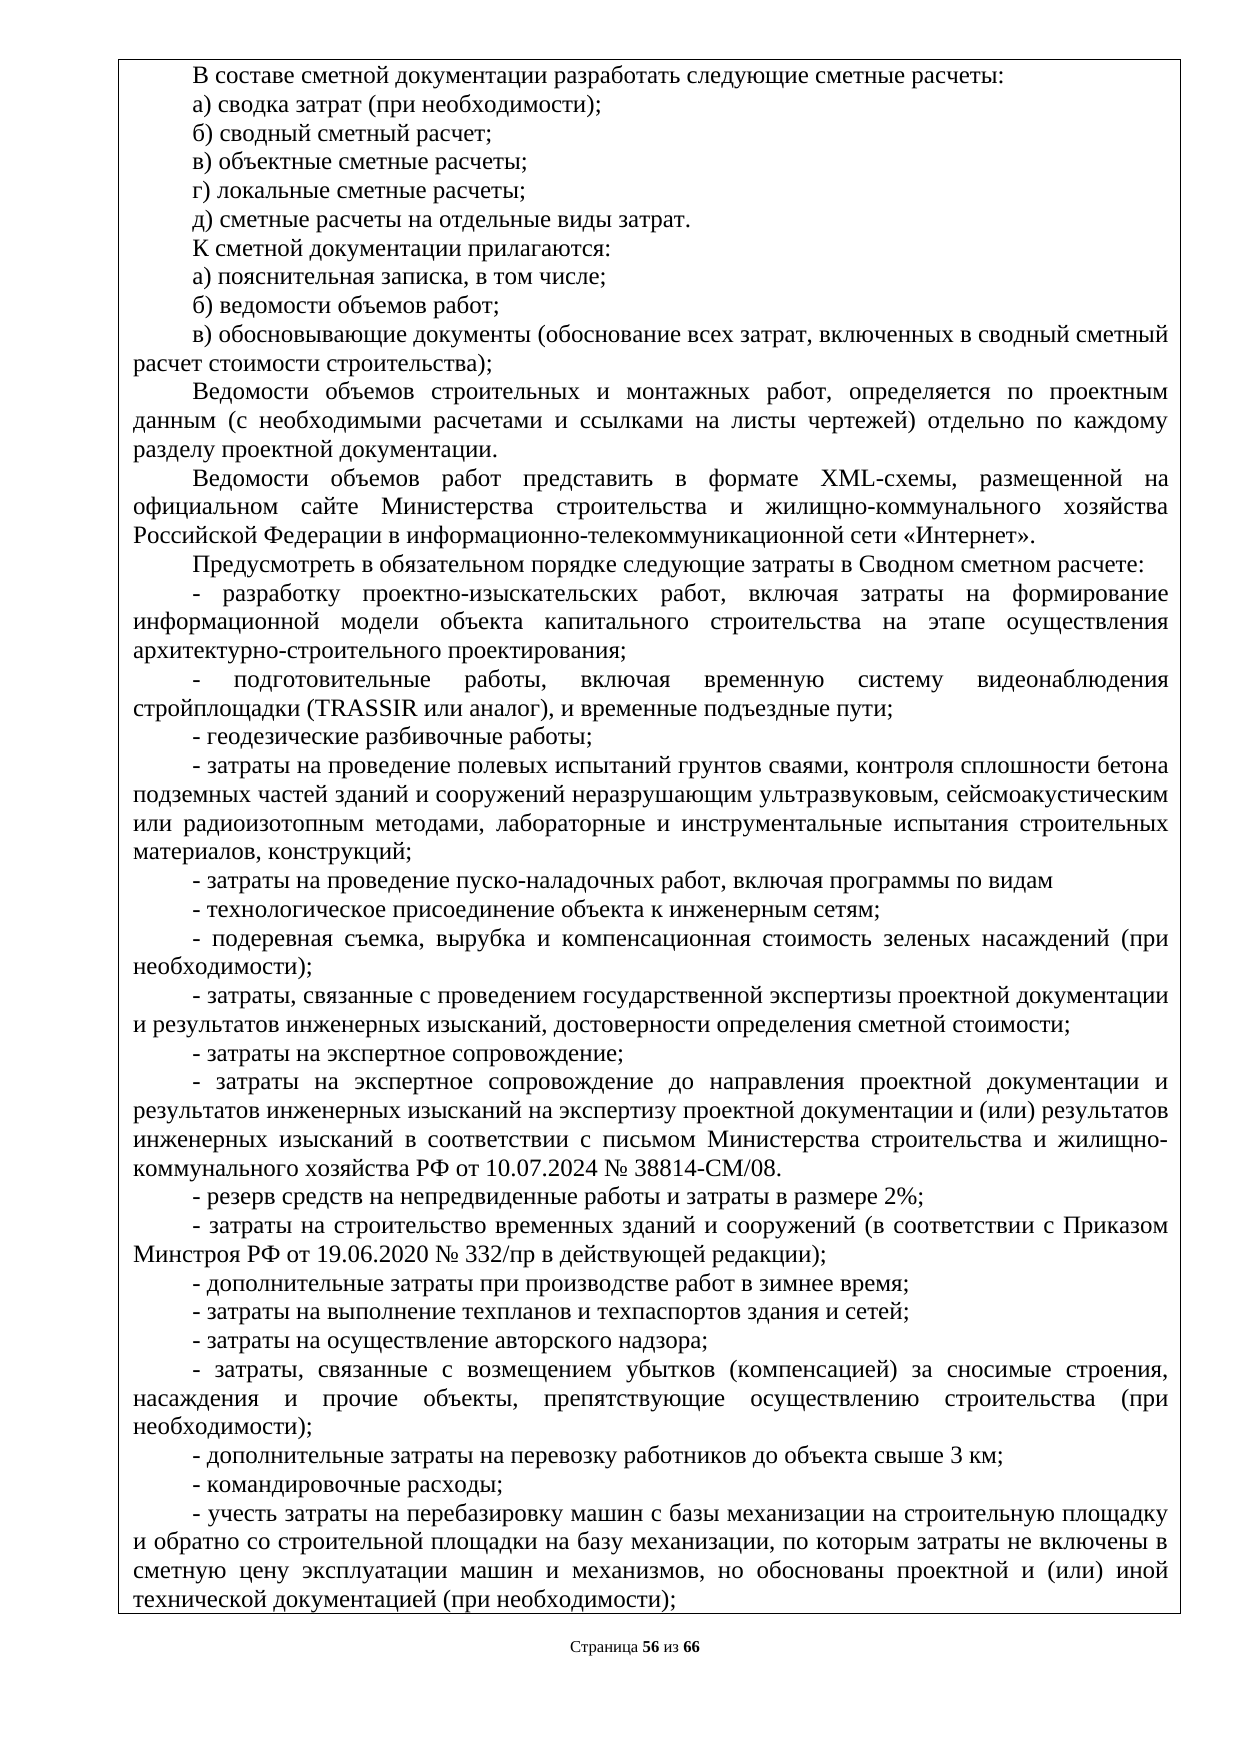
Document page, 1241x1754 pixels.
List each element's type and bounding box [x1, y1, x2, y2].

table_cell [119, 60, 1180, 1613]
